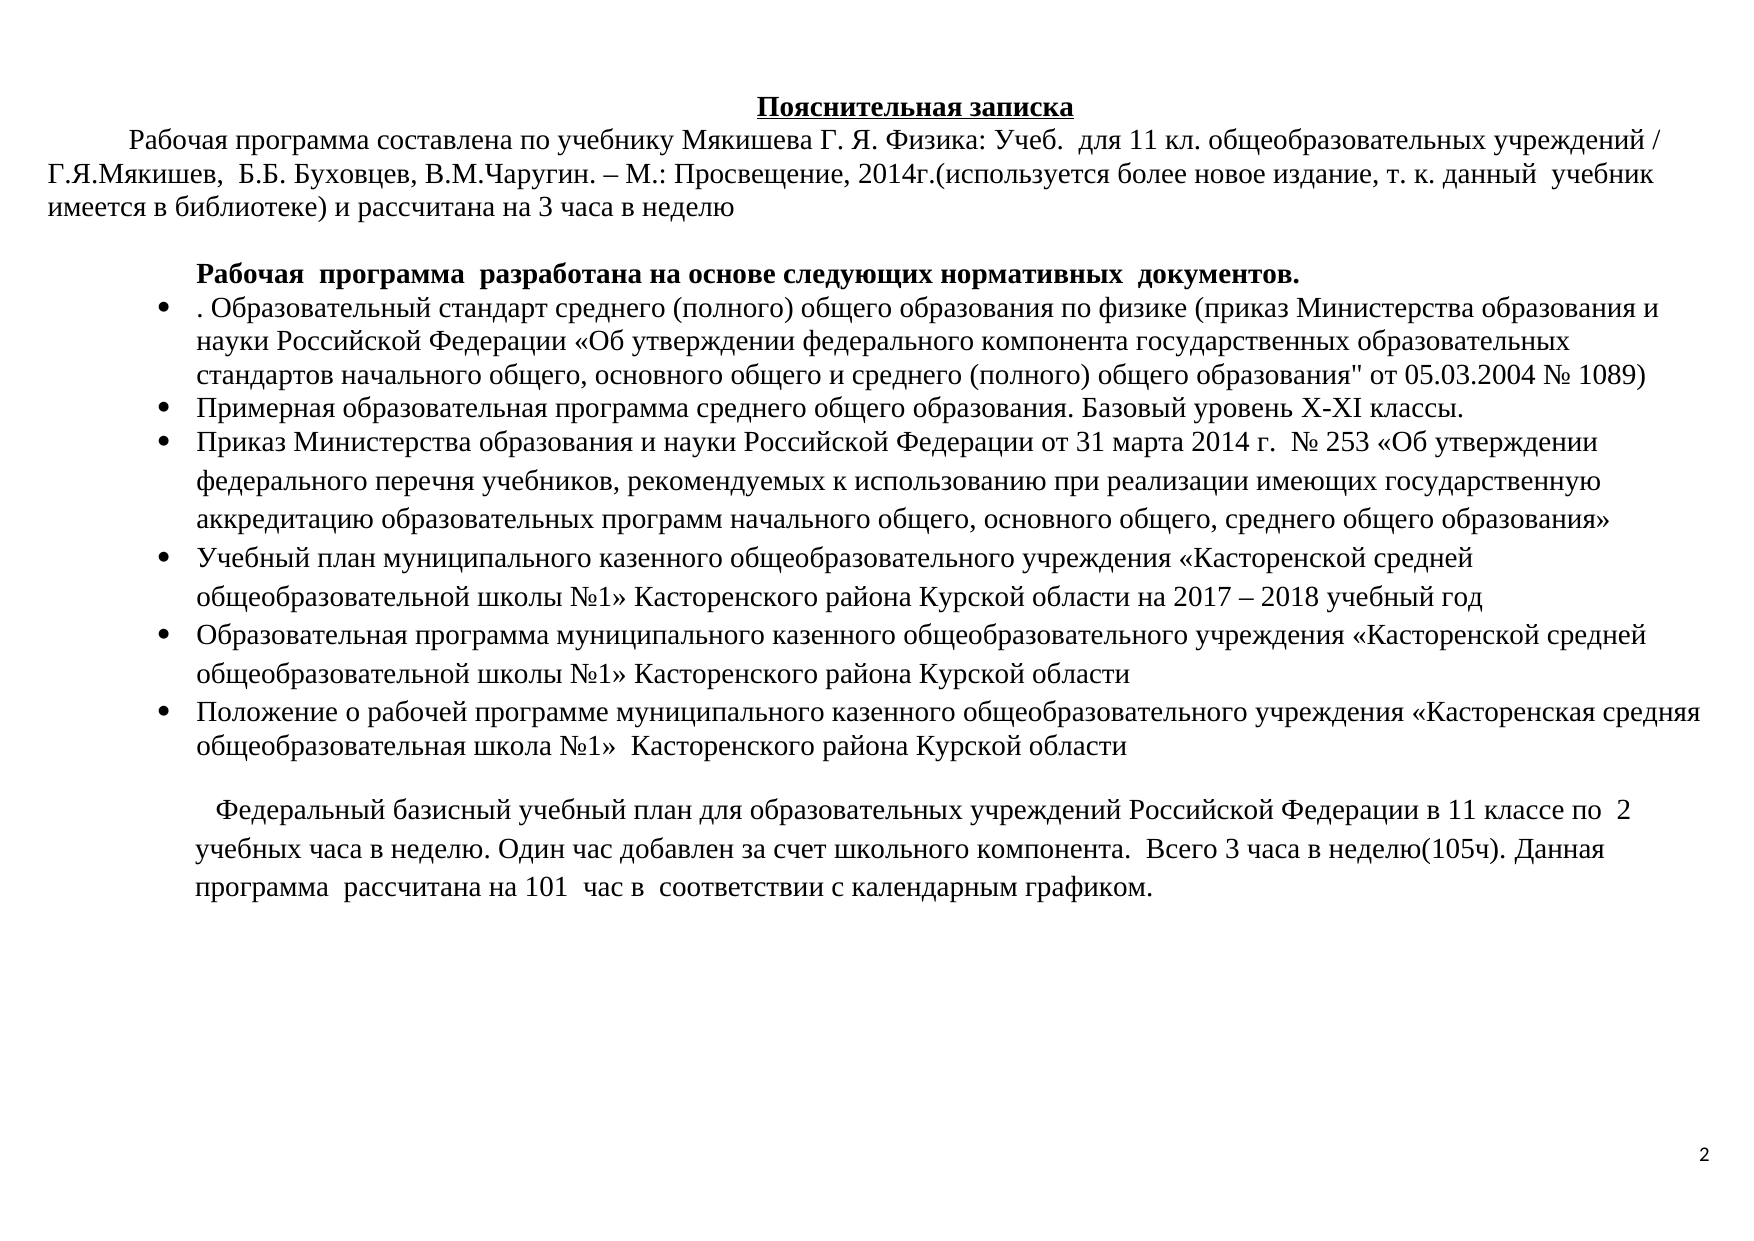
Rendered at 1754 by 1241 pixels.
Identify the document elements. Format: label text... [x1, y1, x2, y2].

list Приказ Министерства образования и науки Российской Федерации от 31 марта . № 253 «Об утверждении федерального перечня учебников, рекомендуемых к использованию при реализации имеющих государственную аккредитацию образовательных программ начального общего, основного общего, среднего общего образования» [158, 424, 1709, 535]
list Примерная образовательная программа среднего общего образования. Базовый уровень X-XI классы. [158, 391, 1709, 424]
text Пояснительная записка [47, 89, 1709, 122]
text Федеральный базисный учебный план для образовательных учреждений Российской Федерации в 11 классе по 2 учебных часа в неделю. Один час добавлен за счет школьного компонента. Всего 3 часа в неделю(105ч). Данная программа рассчитана на 101 час в соответствии с календарным графиком. [195, 792, 1699, 903]
list Образовательная программа муниципального казенного общеобразовательного учреждения «Касторенской средней общеобразовательной школы №1» Касторенского района Курской области [158, 617, 1709, 689]
list Учебный план муниципального казенного общеобразовательного учреждения «Касторенской средней общеобразовательной школы №1» Касторенского района Курской области на 2017 – 2018 учебный год [158, 540, 1709, 612]
list . Образовательный стандарт среднего (полного) общего образования по физике (приказ Министерства образования и науки Российской Федерации «Об утверждении федерального компонента государственных образовательных стандартов начального общего, основного общего и среднего (полного) общего образования" от 05.03.2004 № 1089) [158, 290, 1709, 391]
text Рабочая программа составлена по учебнику Мякишева Г. Я. Физика: Учеб. для 11 кл. общеобразовательных учреждений / Г.Я.Мякишев, Б.Б. Буховцев, В.М.Чаругин. – М.: Просвещение, 2014г.(используется более новое издание, т. к. данный учебник имеется в библиотеке) и рассчитана на 3 часа в неделю [47, 122, 1709, 223]
text Рабочая программа разработана на основе следующих нормативных документов. [196, 256, 1709, 290]
list Положение о рабочей программе муниципального казенного общеобразовательного учреждения «Касторенская средняя общеобразовательная школа №1» Касторенского района Курской области [158, 694, 1709, 762]
